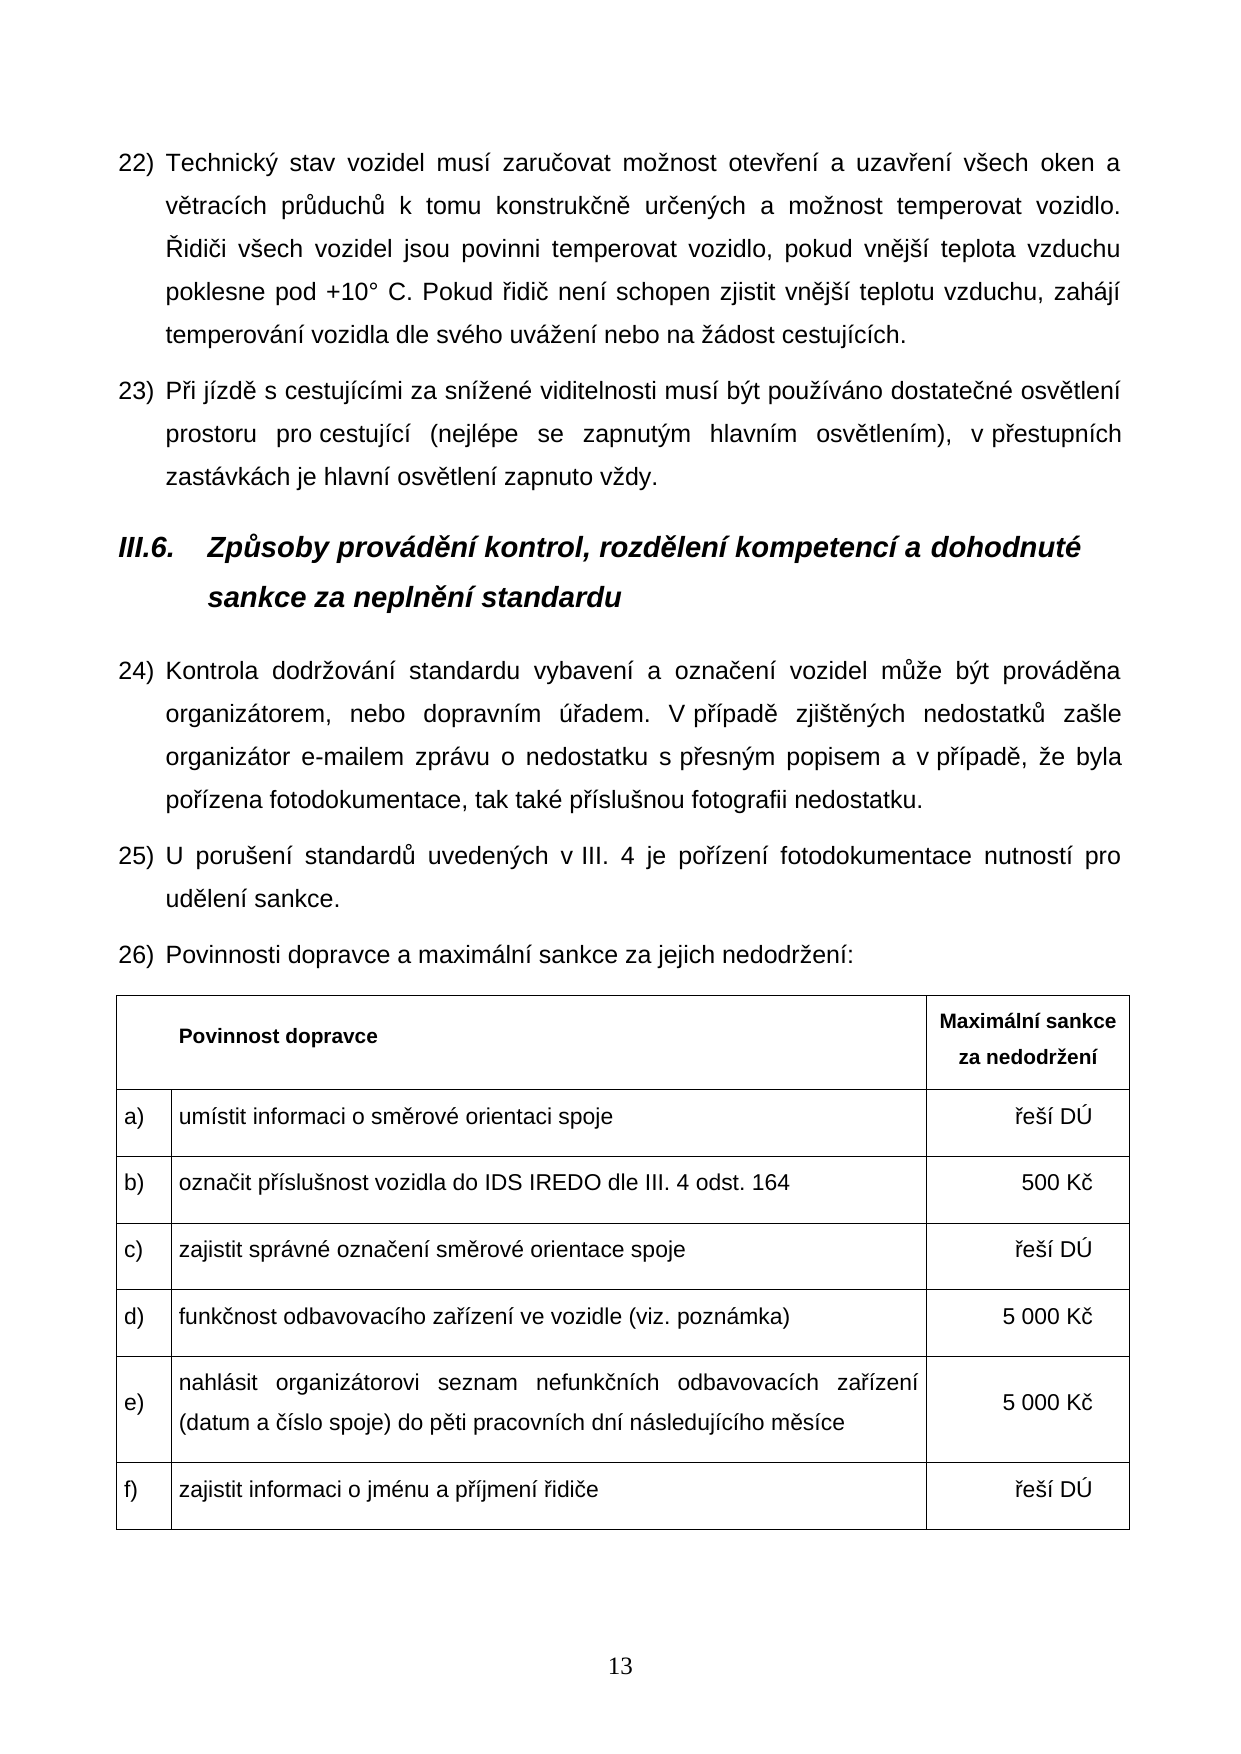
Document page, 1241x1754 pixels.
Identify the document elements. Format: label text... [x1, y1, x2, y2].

table_cell c) [117, 1224, 171, 1289]
table_cell řeší DÚ [927, 1224, 1129, 1289]
table_cell řeší DÚ [927, 1463, 1129, 1529]
table_cell a) [117, 1090, 171, 1156]
table_header Maximální sankce za nedodržení [927, 996, 1129, 1089]
table_cell označit příslušnost vozidla do IDS IREDO dle III. 4 odst. 164 [172, 1157, 926, 1222]
table_cell umístit informaci o směrové orientaci spoje [172, 1090, 926, 1156]
list Při jízdě s cestujícími za snížené viditelnosti musí být používáno dostatečné osvětlení prostoru pro cestující (nejlépe se zapnutým hlavním osvětlením), v přestupních zastávkách je hlavní osvětlení zapnuto vždy. [118, 376, 1122, 491]
table_cell zajistit správné označení směrové orientace spoje [172, 1224, 926, 1289]
list Kontrola dodržování standardu vybavení a označení vozidel může být prováděna organizátorem, nebo dopravním úřadem. V případě zjištěných nedostatků zašle organizátor e-mailem zprávu o nedostatku s přesným popisem a v případě, že byla pořízena fotodokumentace, tak také příslušnou fotografii nedostatku. [118, 656, 1122, 814]
list Povinnosti dopravce a maximální sankce za jejich nedodržení: [118, 939, 1122, 968]
table_cell 5 000 Kč [927, 1290, 1129, 1356]
table_cell řeší DÚ [927, 1090, 1129, 1156]
table_cell b) [117, 1157, 171, 1222]
list U porušení standardů uvedených v III. 4 je pořízení fotodokumentace nutností pro udělení sankce. [118, 841, 1122, 913]
table_header Povinnost dopravce [171, 996, 926, 1089]
table_cell funkčnost odbavovacího zařízení ve vozidle (viz. poznámka) [172, 1290, 926, 1356]
table_header [117, 996, 171, 1089]
list Technický stav vozidel musí zaručovat možnost otevření a uzavření všech oken a větracích průduchů k tomu konstrukčně určených a možnost temperovat vozidlo. Řidiči všech vozidel jsou povinni temperovat vozidlo, pokud vnější teplota vzduchu poklesne pod +10° C. Pokud řidič není schopen zjistit vnější teplotu vzduchu, zahájí temperování vozidla dle svého uvážení nebo na žádost cestujících. [118, 148, 1122, 349]
table_cell f) [117, 1463, 171, 1529]
table_cell 500 Kč [927, 1157, 1129, 1222]
table_cell d) [117, 1290, 171, 1356]
table_cell e) [117, 1357, 171, 1462]
table_cell zajistit informaci o jménu a příjmení řidiče [172, 1463, 926, 1529]
table_cell nahlásit organizátorovi seznam nefunkčních odbavovacích zařízení (datum a číslo spoje) do pěti pracovních dní následujícího měsíce [172, 1357, 926, 1462]
table_cell 5 000 Kč [927, 1357, 1129, 1462]
subtitle Způsoby provádění kontrol, rozdělení kompetencí a dohodnuté sankce za neplnění standardu [118, 530, 1122, 614]
